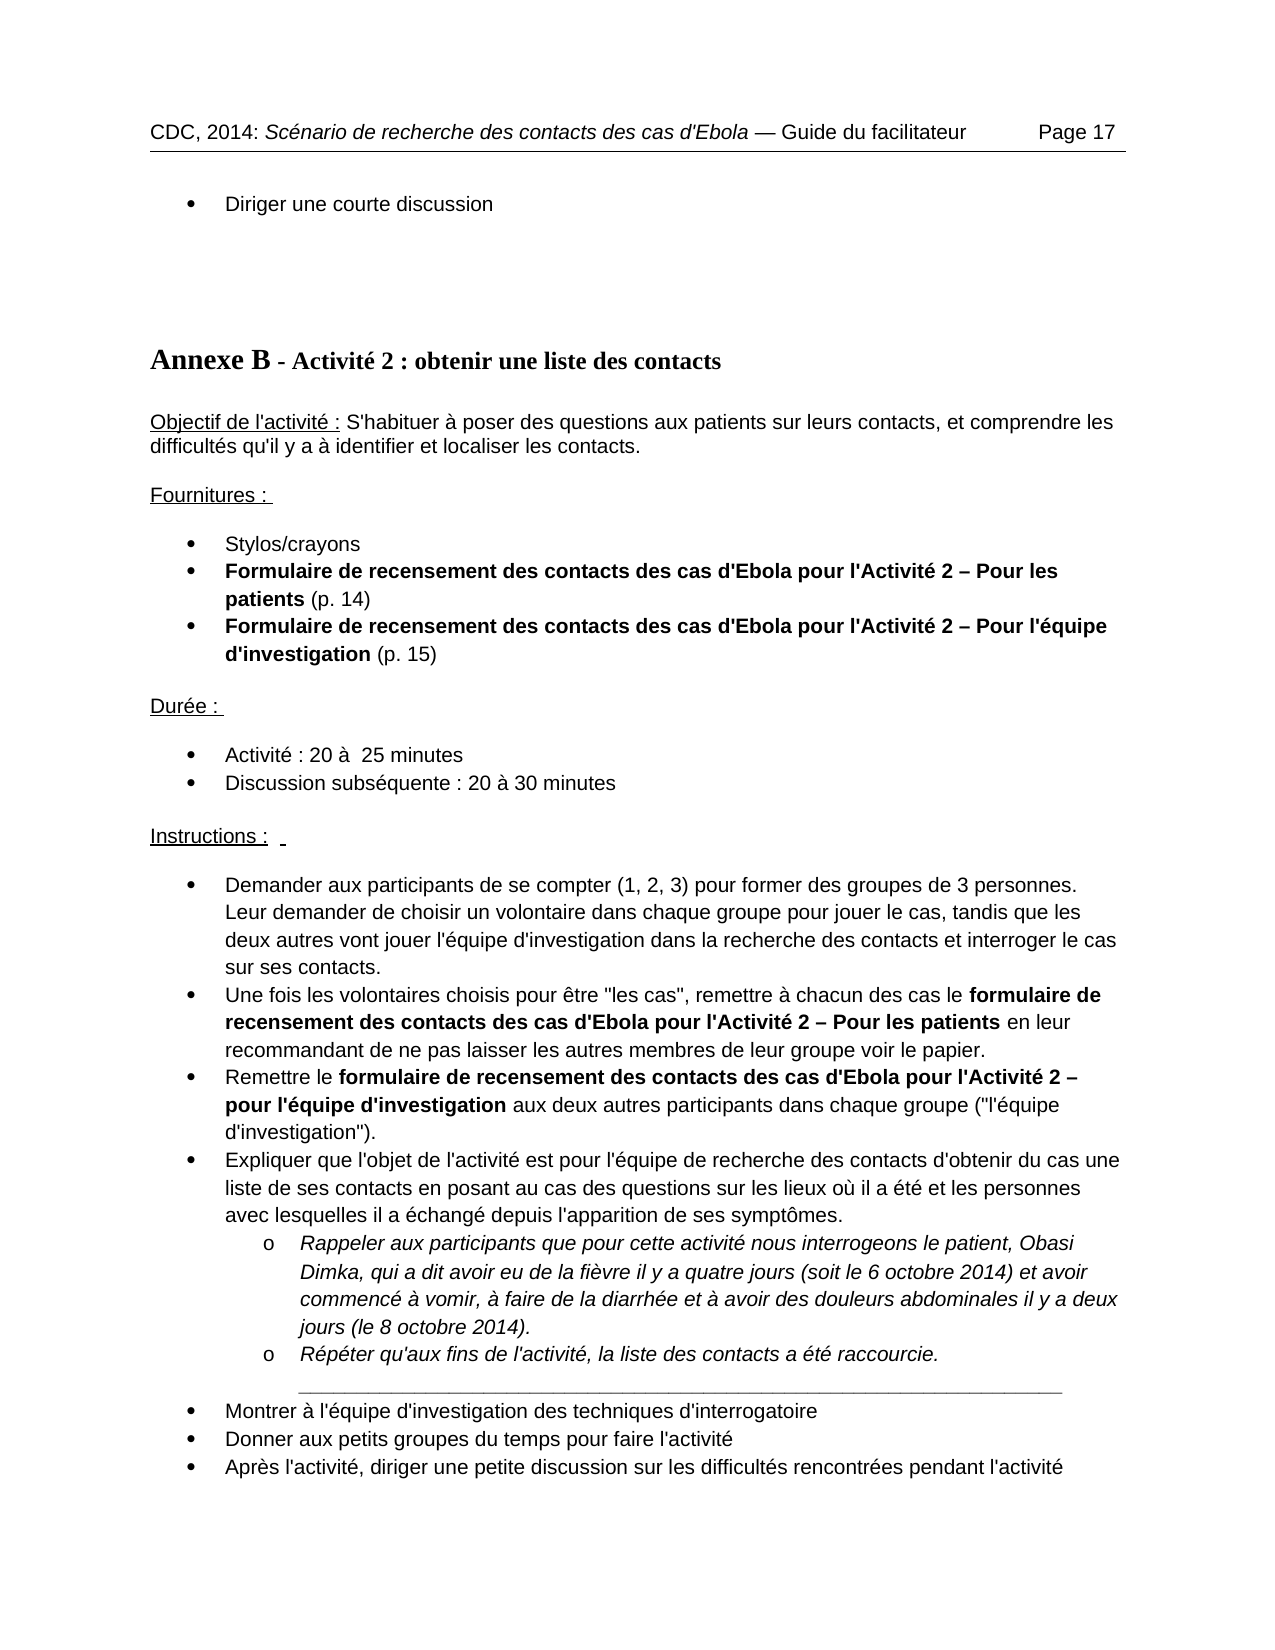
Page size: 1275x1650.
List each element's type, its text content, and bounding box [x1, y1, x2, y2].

list Rappeler aux participants que pour cette activité nous interrogeons le patient, Obasi Dimka, qui a dit avoir eu de la fièvre il y a quatre jours (soit le 6 octobre 2014) et avoir commencé à vomir, à faire de la diarrhée et à avoir des douleurs abdominales il y a deux jours (le 8 octobre 2014). [262, 1230, 1125, 1339]
list Formulaire de recensement des contacts des cas d'Ebola pour l'Activité 2 – Pour l'équipe d'investigation (p. 15) [187, 614, 1125, 666]
list Une fois les volontaires choisis pour être "les cas", remettre à chacun des cas le formulaire de recensement des contacts des cas d'Ebola pour l'Activité 2 – Pour les patients en leur recommandant de ne pas laisser les autres membres de leur groupe voir le papier. [187, 982, 1125, 1062]
text Durée : [150, 694, 1125, 718]
list Remettre le formulaire de recensement des contacts des cas d'Ebola pour l'Activité 2 – pour l'équipe d'investigation aux deux autres participants dans chaque groupe ("l'équipe d'investigation"). [187, 1065, 1125, 1144]
list __________________________________________________________________ [300, 1372, 1125, 1396]
list Activité : 20 à 25 minutes [187, 743, 1125, 767]
text Fournitures : [150, 482, 1125, 506]
list Formulaire de recensement des contacts des cas d'Ebola pour l'Activité 2 – Pour les patients (p. 14) [187, 559, 1125, 611]
list Expliquer que l'objet de l'activité est pour l'équipe de recherche des contacts d'obtenir du cas une liste de ses contacts en posant au cas des questions sur les lieux où il a été et les personnes avec lesquelles il a échangé depuis l'apparition de ses symptômes. [187, 1148, 1125, 1227]
list Montrer à l'équipe d'investigation des techniques d'interrogatoire [187, 1399, 1125, 1423]
list Donner aux petits groupes du temps pour faire l'activité [187, 1427, 1125, 1451]
list Discussion subséquente : 20 à 30 minutes [187, 771, 1125, 795]
list Après l'activité, diriger une petite discussion sur les difficultés rencontrées pendant l'activité [187, 1454, 1125, 1479]
list Diriger une courte discussion [187, 192, 1125, 216]
text Objectif de l'activité : S'habituer à poser des questions aux patients sur leurs contacts, et comprendre les difficultés qu'il y a à identifier et localiser les contacts. [150, 409, 1125, 457]
list Répéter qu'aux fins de l'activité, la liste des contacts a été raccourcie. [262, 1342, 1125, 1368]
list Demander aux participants de se compter (1, 2, 3) pour former des groupes de 3 personnes. Leur demander de choisir un volontaire dans chaque groupe pour jouer le cas, tandis que les deux autres vont jouer l'équipe d'investigation dans la recherche des contacts et interroger le cas sur ses contacts. [187, 872, 1125, 979]
subtitle Annexe B - Activité 2 : obtenir une liste des contacts [150, 342, 1125, 376]
list Stylos/crayons [187, 531, 1125, 556]
text Instructions : [150, 823, 1125, 847]
